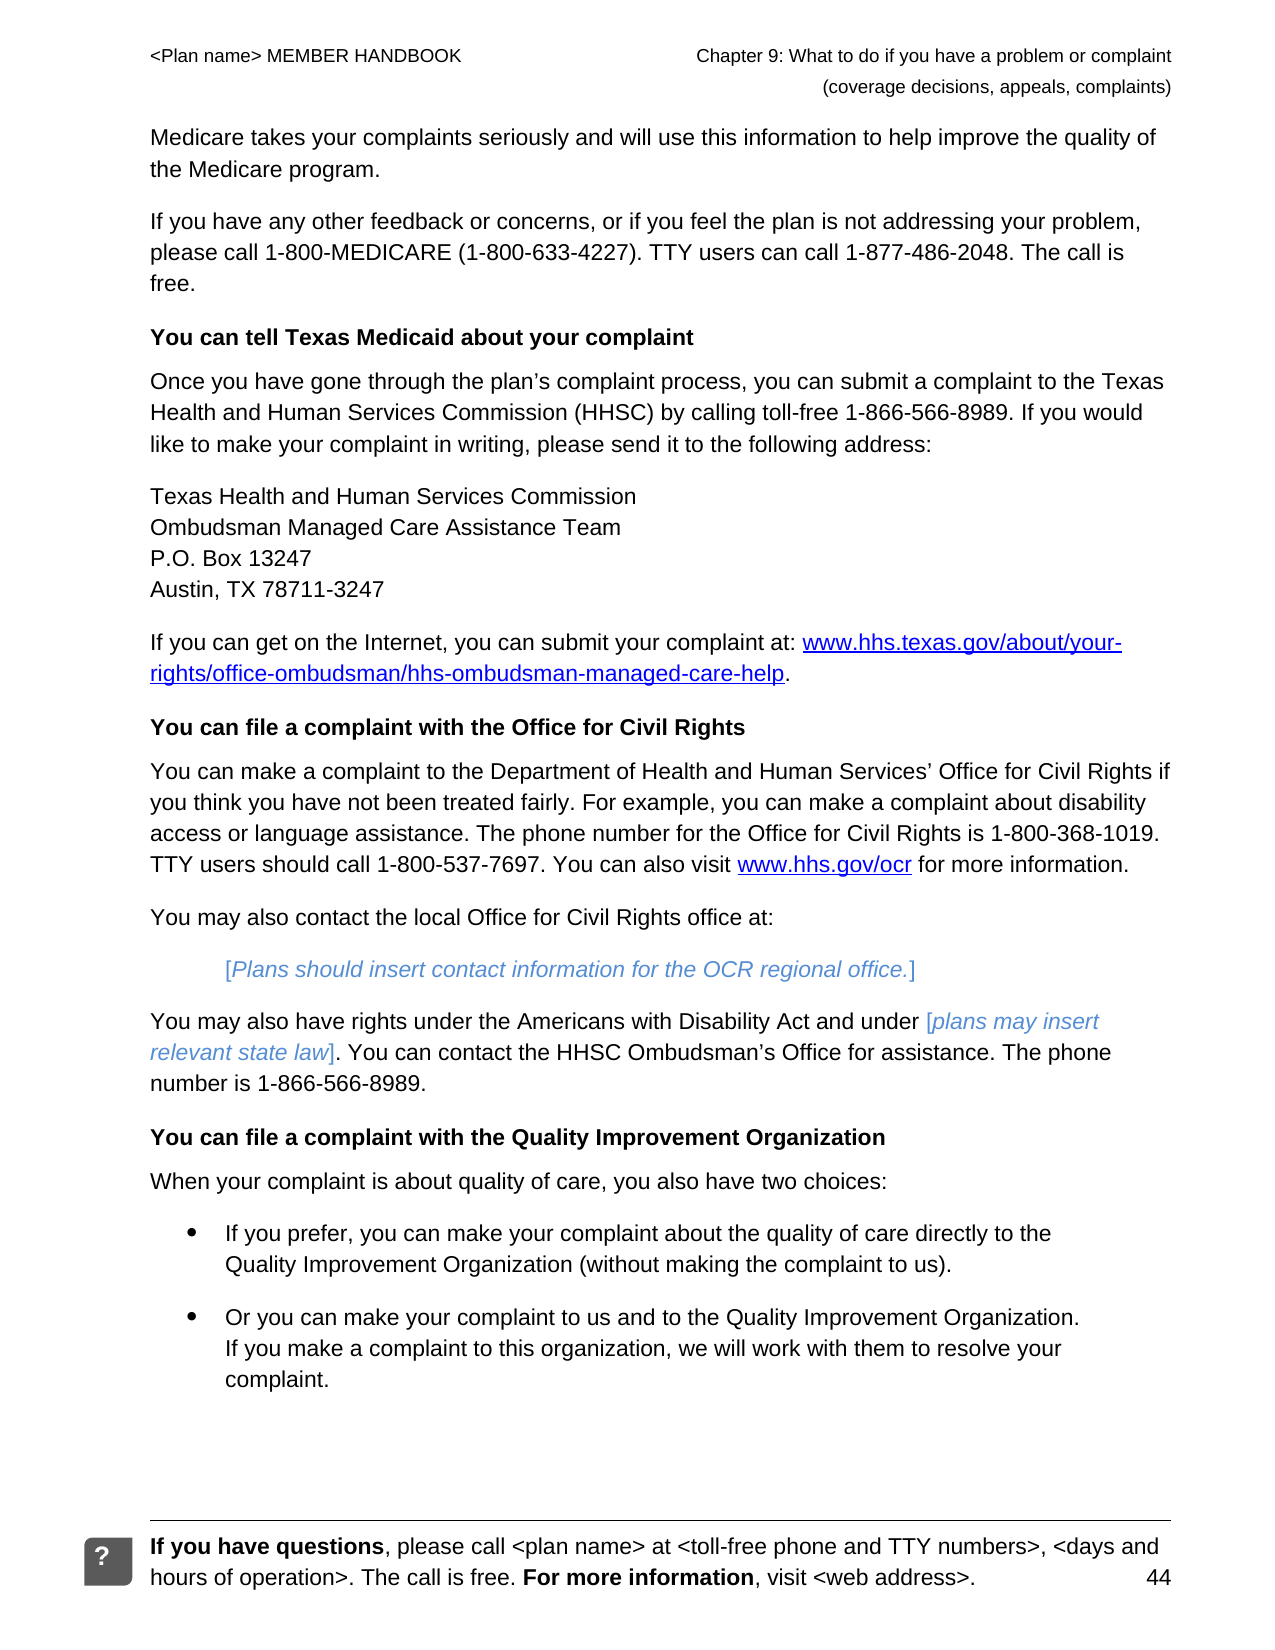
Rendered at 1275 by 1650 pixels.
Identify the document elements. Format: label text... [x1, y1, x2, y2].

text P.O. Box 13247 [150, 542, 1171, 573]
text You may also contact the local Office for Civil Rights office at: [150, 900, 1171, 931]
text [Plans should insert contact information for the OCR regional office.] [225, 952, 1096, 983]
text You may also have rights under the Americans with Disability Act and under [plans may insert relevant state law]. You can contact the HHSC Ombudsman’s Office for assistance. The phone number is 1-866-566-8989. [150, 1004, 1171, 1098]
list If you prefer, you can make your complaint about the quality of care directly to the Quality Improvement Organization (without making the complaint to us). [187, 1217, 1096, 1279]
text If you can get on the Internet, you can submit your complaint at: www.hhs.texas.gov/about/your-rights/office-ombudsman/hhs-ombudsman-managed-care-help. [150, 625, 1171, 687]
subtitle You can file a complaint with the Quality Improvement Organization [150, 1119, 1096, 1152]
subtitle You can tell Texas Medicaid about your complaint [150, 319, 1096, 352]
subtitle You can file a complaint with the Office for Civil Rights [150, 708, 1096, 742]
text You can make a complaint to the Department of Health and Human Services’ Office for Civil Rights if you think you have not been treated fairly. For example, you can make a complaint about disability access or language assistance. The phone number for the Office for Civil Rights is 1-800-368-1019. TTY users should call 1-800-537-7697. You can also visit www.hhs.gov/ocr for more information. [150, 754, 1171, 879]
text Once you have gone through the plan’s complaint process, you can submit a complaint to the Texas Health and Human Services Commission (HHSC) by calling toll-free 1-866-566-8989. If you would like to make your complaint in writing, please send it to the following address: [150, 364, 1171, 458]
text Texas Health and Human Services Commission [150, 479, 1171, 510]
text If you have any other feedback or concerns, or if you feel the plan is not addressing your problem, please call 1-800-MEDICARE (1-800-633-4227). TTY users can call 1-877-486-2048. The call is free. [150, 204, 1171, 298]
text Medicare takes your complaints seriously and will use this information to help improve the quality of the Medicare program. [150, 121, 1171, 183]
list Or you can make your complaint to us and to the Quality Improvement Organization. If you make a complaint to this organization, we will work with them to resolve your complaint. [187, 1300, 1096, 1394]
text Austin, TX 78711-3247 [150, 573, 1171, 604]
text Ombudsman Managed Care Assistance Team [150, 510, 1171, 542]
text When your complaint is about quality of care, you also have two choices: [150, 1164, 1171, 1196]
